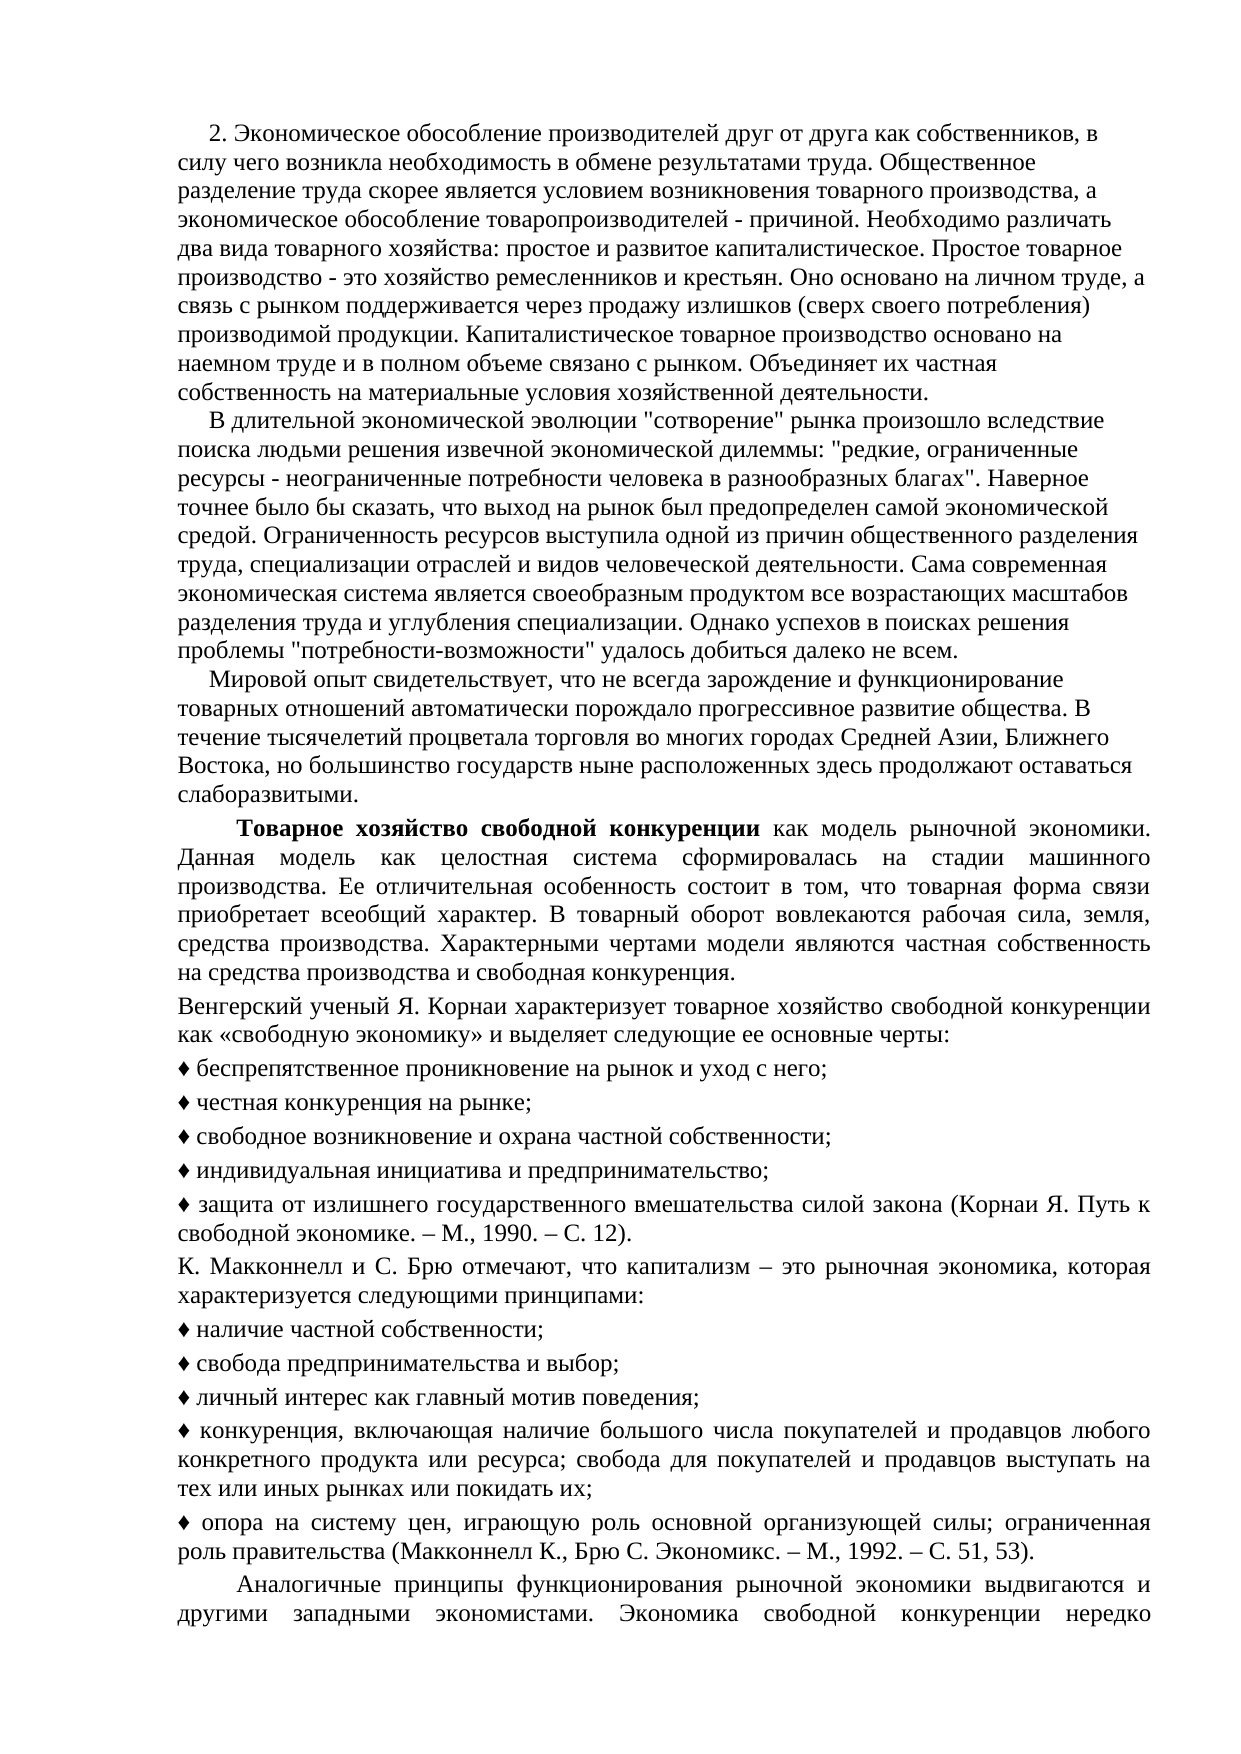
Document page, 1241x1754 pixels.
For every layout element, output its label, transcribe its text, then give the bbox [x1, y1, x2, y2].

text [177, 118, 1152, 808]
text ♦ защита от излишнего государственного вмешательства силой закона (Корнаи Я. Путь к свободной экономике. – М., 1990. – С. 12). [177, 1189, 1152, 1246]
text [177, 1569, 1152, 1627]
text Венгерский ученый Я. Корнаи характеризует товарное хозяйство свободной конкуренции как «свободную экономику» и выделяет следующие ее основные черты: [177, 991, 1152, 1048]
text ♦ индивидуальная инициатива и предпринимательство; [177, 1155, 1152, 1184]
text ♦ опора на систему цен, играющую роль основной организующей силы; ограниченная роль правительства (Макконнелл К., Брю С. Экономикс. – М., 1992. – С. 51, 53). [177, 1507, 1152, 1564]
text ♦ свободное возникновение и охрана частной собственности; [177, 1121, 1152, 1150]
text ♦ беспрепятственное проникновение на рынок и уход с него; [177, 1053, 1152, 1082]
text Товарное хозяйство свободной конкуренции как модель рыночной экономики. Данная модель как целостная система сформировалась на стадии машинного производства. Ее отличительная особенность состоит в том, что товарная форма связи приобретает всеобщий характер. В товарный оборот вовлекаются рабочая сила, земля, средства производства. Характерными чертами модели являются частная собственность на средства производства и свободная конкуренция. [177, 813, 1152, 986]
text ♦ личный интерес как главный мотив поведения; [177, 1382, 1152, 1411]
text ♦ свобода предпринимательства и выбор; [177, 1348, 1152, 1377]
text ♦ честная конкуренция на рынке; [177, 1087, 1152, 1116]
text ♦ конкуренция, включающая наличие большого числа покупателей и продавцов любого конкретного продукта или ресурса; свобода для покупателей и продавцов выступать на тех или иных рынках или покидать их; [177, 1416, 1152, 1502]
text ♦ наличие частной собственности; [177, 1314, 1152, 1343]
text К. Макконнелл и С. Брю отмечают, что капитализм – это рыночная экономика, которая характеризуется следующими принципами: [177, 1251, 1152, 1309]
